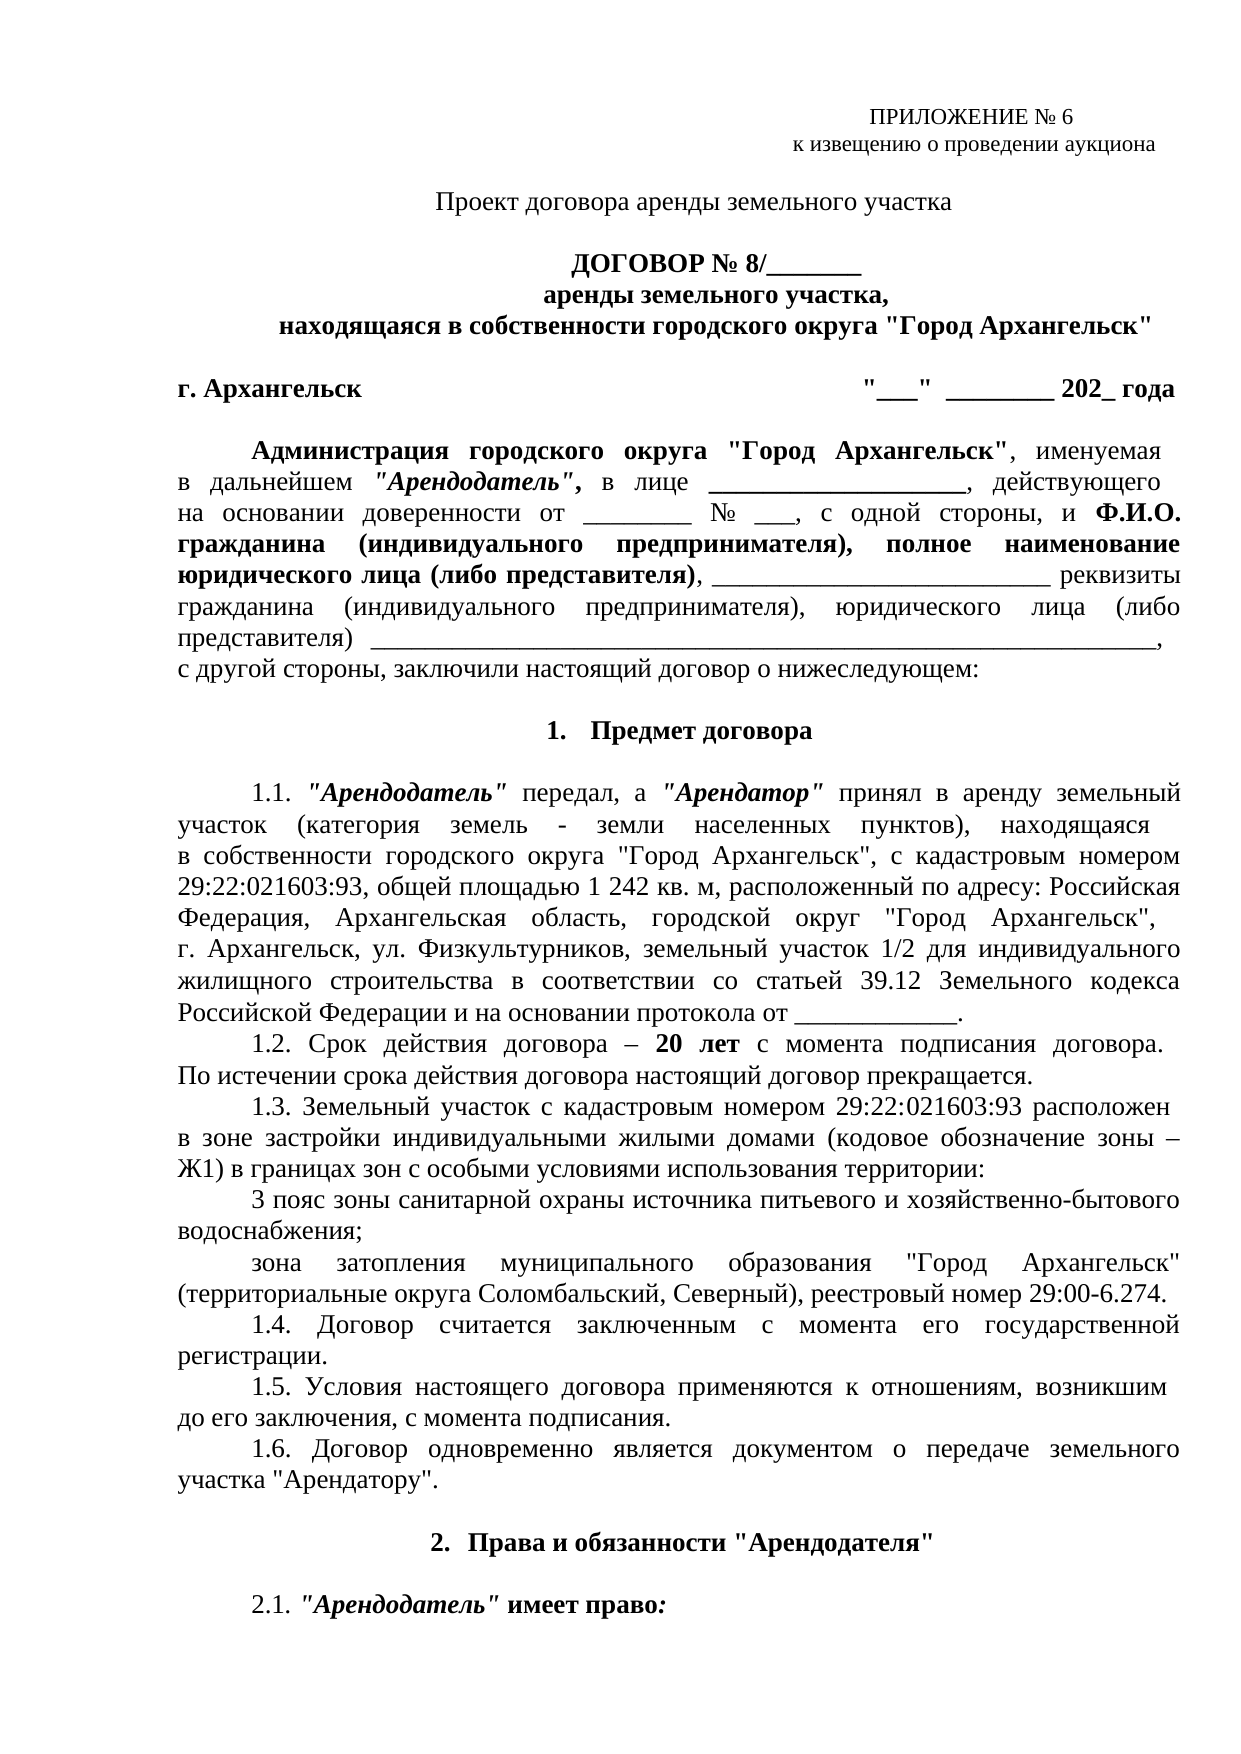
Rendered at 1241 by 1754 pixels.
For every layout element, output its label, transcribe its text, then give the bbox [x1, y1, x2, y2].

text Администрация городского округа "Город Архангельск", именуемая в дальнейшем "Арендодатель", в лице ___________________, действующего на основании доверенности от ________ № ___, с одной стороны, и Ф.И.О. гражданина (индивидуального предпринимателя), полное наименование юридического лица (либо представителя), _________________________ реквизиты гражданина (индивидуального предпринимателя), юридического лица (либо представителя) __________________________________________________________, с другой стороны, заключили настоящий договор о нижеследующем: [177, 434, 1181, 683]
text находящаяся в собственности городского округа "Город Архангельск" [177, 309, 1181, 341]
text 1.5. Условия настоящего договора применяются к отношениям, возникшим до его заключения, с момента подписания. [177, 1370, 1181, 1432]
text зона затопления муниципального образования "Город Архангельск" (территориальные округа Соломбальский, Северный), реестровый номер 29:00-6.274. [177, 1246, 1181, 1308]
text Проект договора аренды земельного участка [177, 185, 1181, 216]
text 1.2. Срок действия договора – 20 лет с момента подписания договора. По истечении срока действия договора настоящий договор прекращается. [177, 1028, 1181, 1090]
text 1.1. "Арендодатель" передал, а "Арендатор" принял в аренду земельный участок (категория земель - земли населенных пунктов), находящаяся в собственности городского округа "Город Архангельск", с кадастровым номером 29:22:021603:93, общей площадью 1 242 кв. м, расположенный по адресу: Российская Федерация, Архангельская область, городской округ "Город Архангельск", г. Архангельск, ул. Физкультурников, земельный участок 1/2 для индивидуального жилищного строительства в соответствии со статьей 39.12 Земельного кодекса Российской Федерации и на основании протокола от ____________. [177, 777, 1181, 1028]
text ДОГОВОР № 8/_______ [177, 247, 1181, 278]
text г. Архангельск "___" ________ 202_ года [177, 372, 1181, 403]
text 1.3. Земельный участок с кадастровым номером 29:22:021603:93 расположен в зоне застройки индивидуальными жилыми домами (кодовое обозначение зоны – Ж1) в границах зон с особыми условиями использования территории: [177, 1090, 1181, 1183]
text 2.1. "Арендодатель" имеет право: [177, 1588, 1181, 1619]
text ПРИЛОЖЕНИЕ № 6 к извещению о проведении аукциона [767, 103, 1181, 156]
text 3 пояс зоны санитарной охраны источника питьевого и хозяйственно-бытового водоснабжения; [177, 1183, 1181, 1246]
text аренды земельного участка, [177, 278, 1181, 309]
list Права и обязанности "Арендодателя" [184, 1526, 1181, 1557]
text 1.4. Договор считается заключенным с момента его государственной регистрации. [177, 1308, 1181, 1370]
list Предмет договора [177, 714, 1181, 745]
text 1.6. Договор одновременно является документом о передаче земельного участка "Арендатору". [177, 1432, 1181, 1495]
